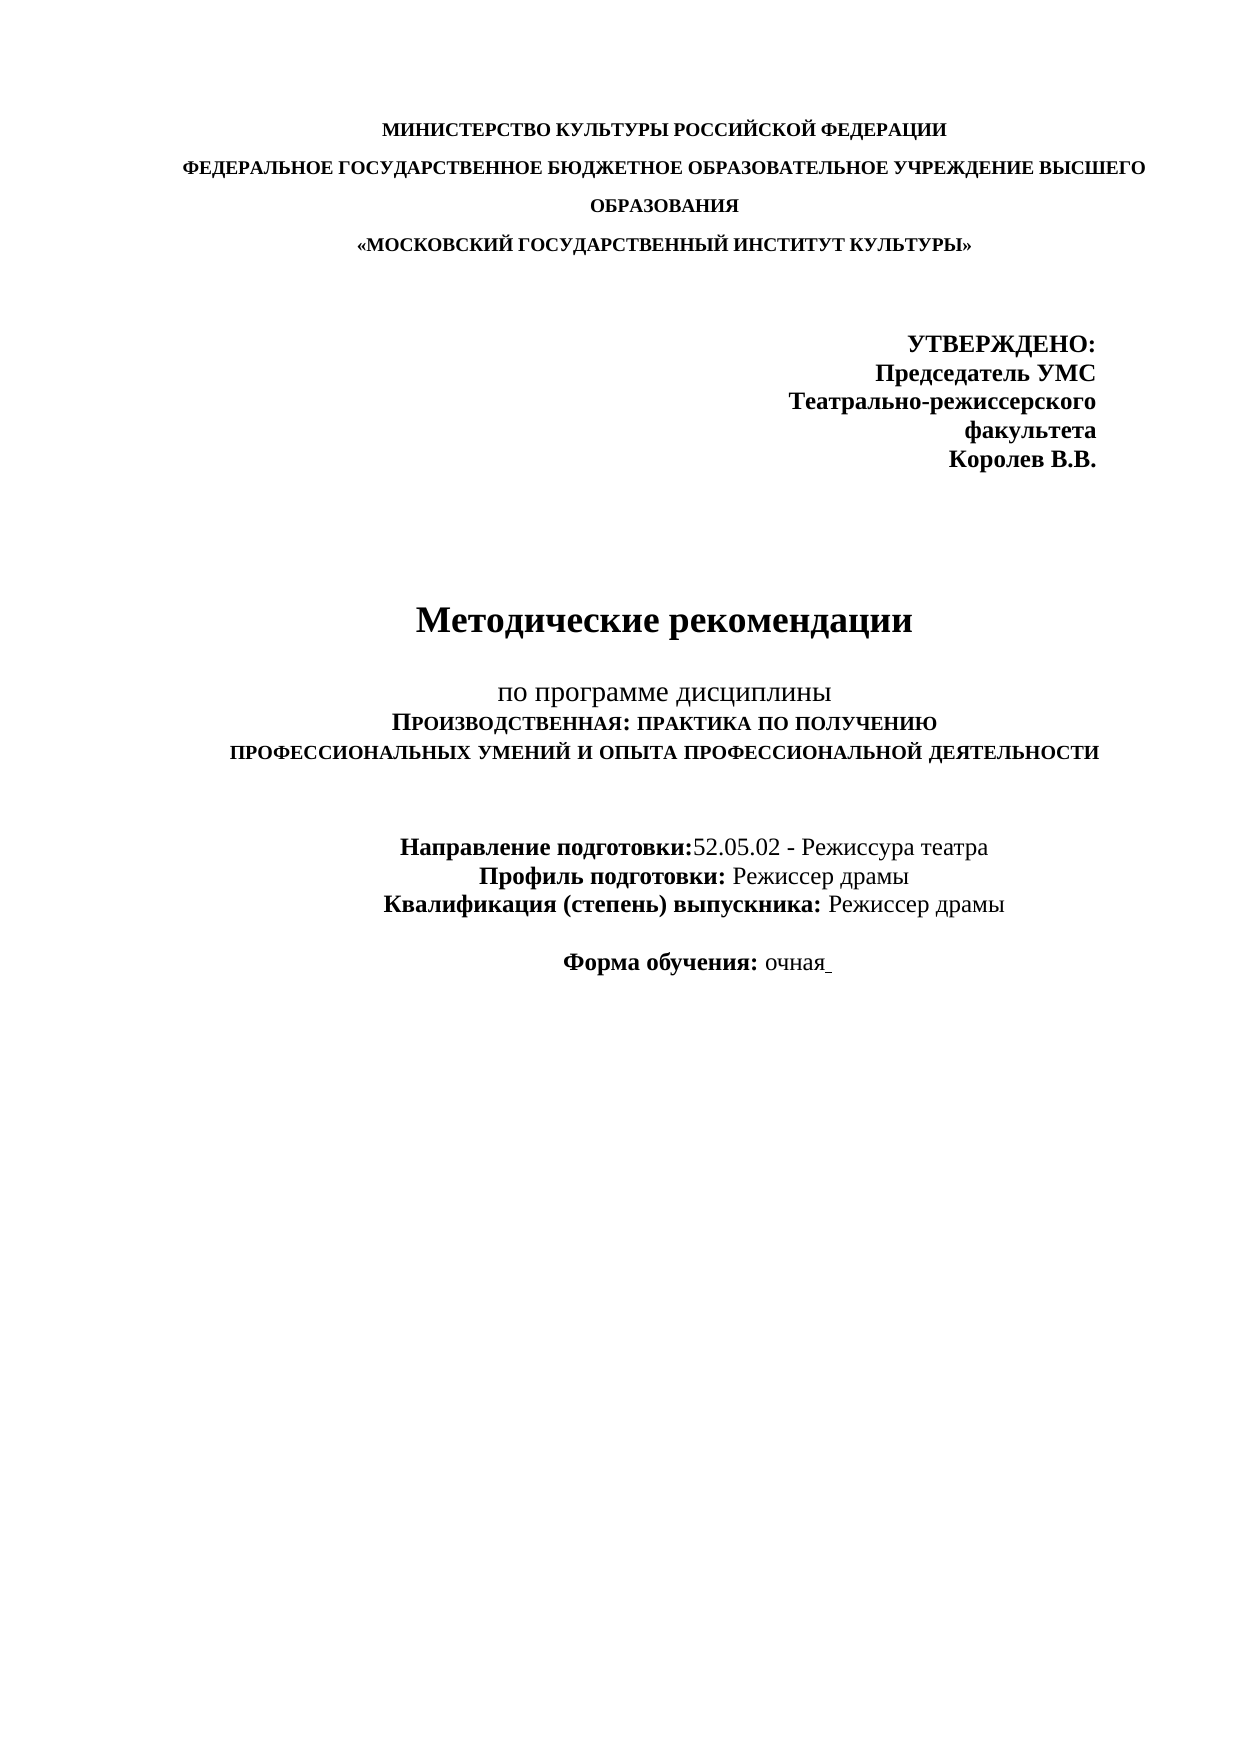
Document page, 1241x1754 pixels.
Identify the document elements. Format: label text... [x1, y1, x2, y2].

text Производственная: практика по получению [177, 707, 1152, 736]
text Направление подготовки:52.05.02 - Режиссура театра [177, 832, 1152, 861]
text Профиль подготовки: Режиссер драмы [177, 861, 1152, 889]
text Форма обучения: очная [236, 947, 1152, 976]
text «МОСКОВСКИЙ ГОСУДАРСТВЕННЫЙ ИНСТИТУТ КУЛЬТУРЫ» [177, 233, 1152, 271]
text по программе дисциплины [177, 674, 1152, 707]
table_header УТВЕРЖДЕНО: Председатель УМС Театрально-режиссерского факультета Королев В.В. [665, 329, 1107, 473]
text профессиональных умений и опыта профессиональной деятельности [177, 736, 1152, 765]
text МИНИСТЕРСТВО КУЛЬТУРЫ РОССИЙСКОЙ ФЕДЕРАЦИИ [177, 118, 1152, 156]
text Квалификация (степень) выпускника: Режиссер драмы [177, 889, 1152, 918]
text Методические рекомендации [177, 597, 1152, 640]
text ФЕДЕРАЛЬНОЕ ГОСУДАРСТВЕННОЕ БЮДЖЕТНОЕ ОБРАЗОВАТЕЛЬНОЕ УЧРЕЖДЕНИЕ ВЫСШЕГО ОБРАЗОВАНИЯ [177, 156, 1152, 233]
